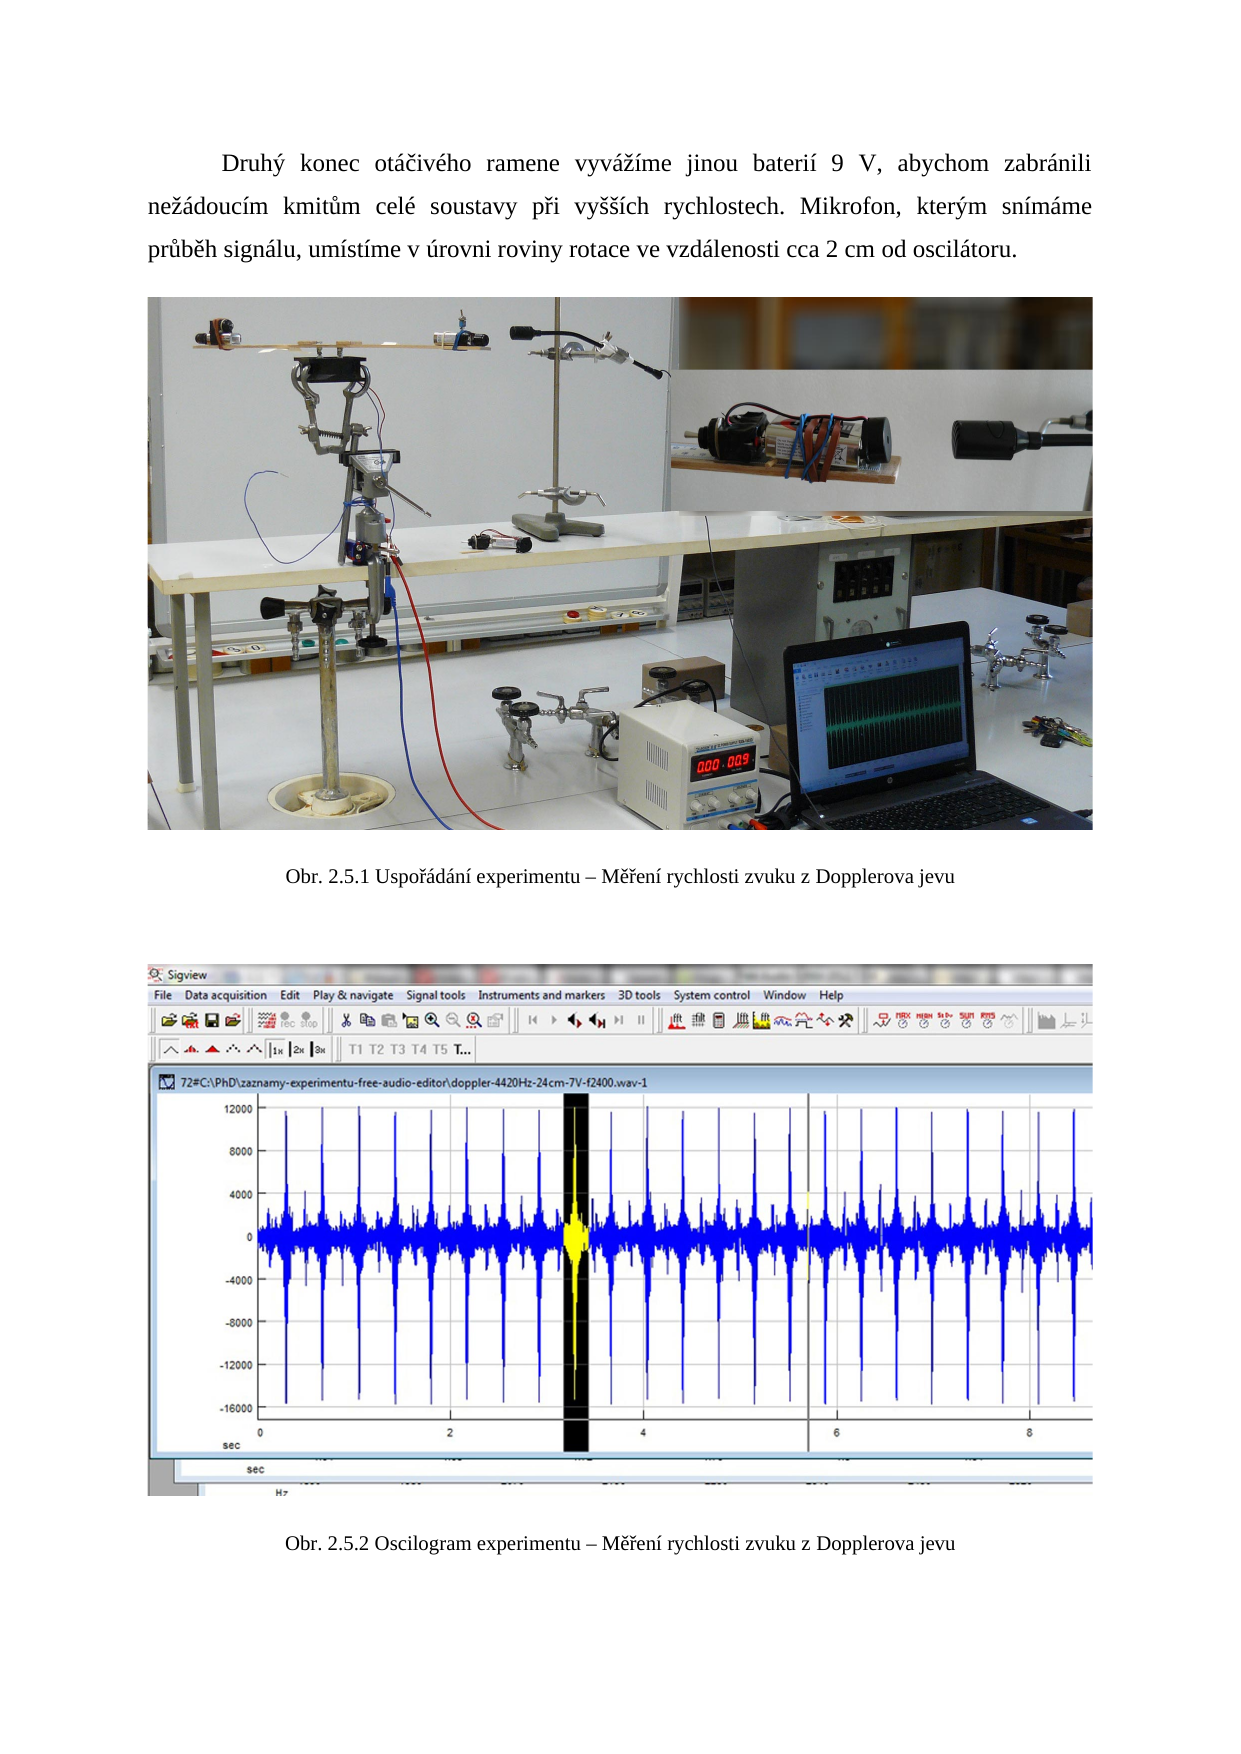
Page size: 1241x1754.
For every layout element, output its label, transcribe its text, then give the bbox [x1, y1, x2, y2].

text Obr. 2.5.1 Uspořádání experimentu – Měření rychlosti zvuku z Dopplerova jevu [148, 864, 1093, 888]
picture [147, 297, 1093, 830]
text Obr. 2.5.2 Oscilogram experimentu – Měření rychlosti zvuku z Dopplerova jevu [148, 1531, 1093, 1555]
text Druhý konec otáčivého ramene vyvážíme jinou baterií 9 V, abychom zabránili nežádoucím kmitům celé soustavy při vyšších rychlostech. Mikrofon, kterým snímáme průběh signálu, umístíme v úrovni roviny rotace ve vzdálenosti cca 2 cm od oscilátoru. [148, 148, 1093, 263]
picture [147, 964, 1093, 1496]
